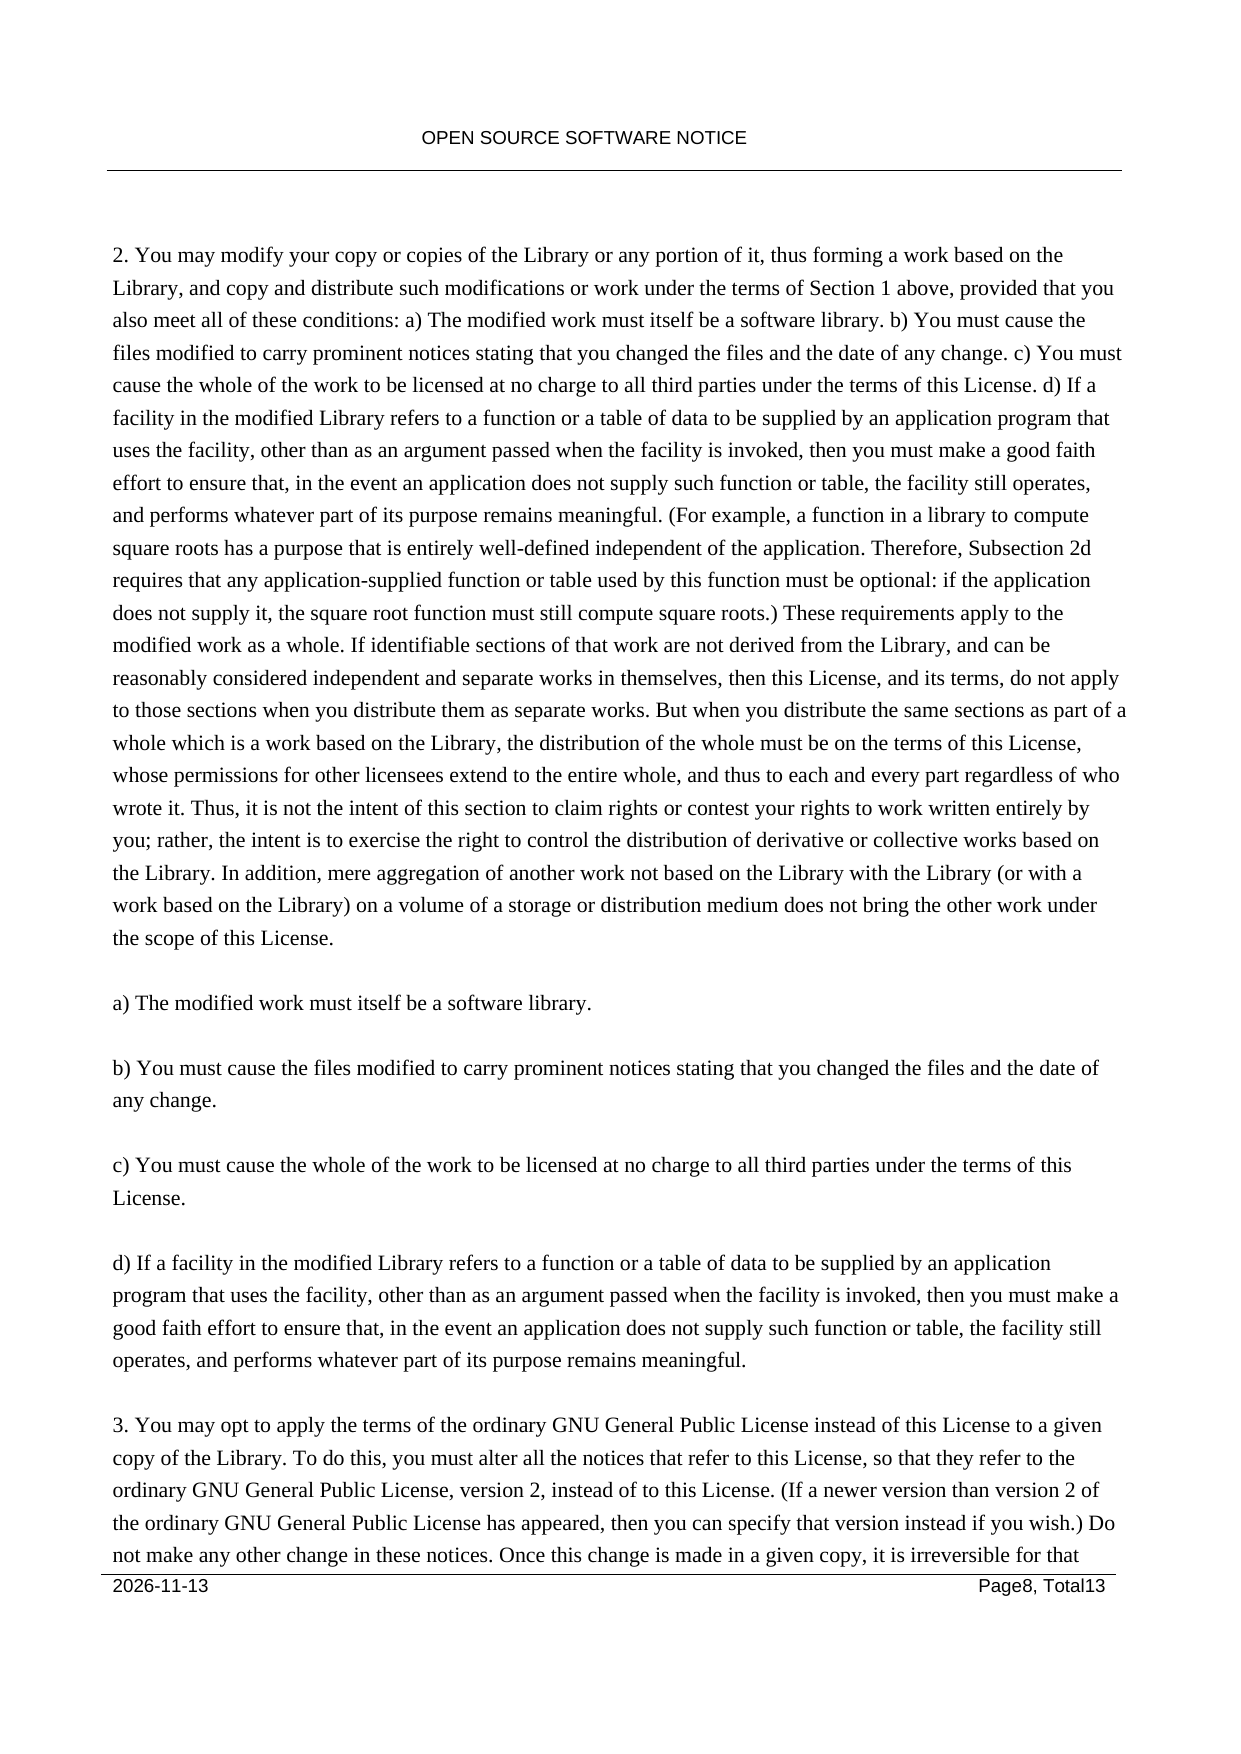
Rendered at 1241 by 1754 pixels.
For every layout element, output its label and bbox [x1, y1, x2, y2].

text [112, 206, 1128, 1571]
